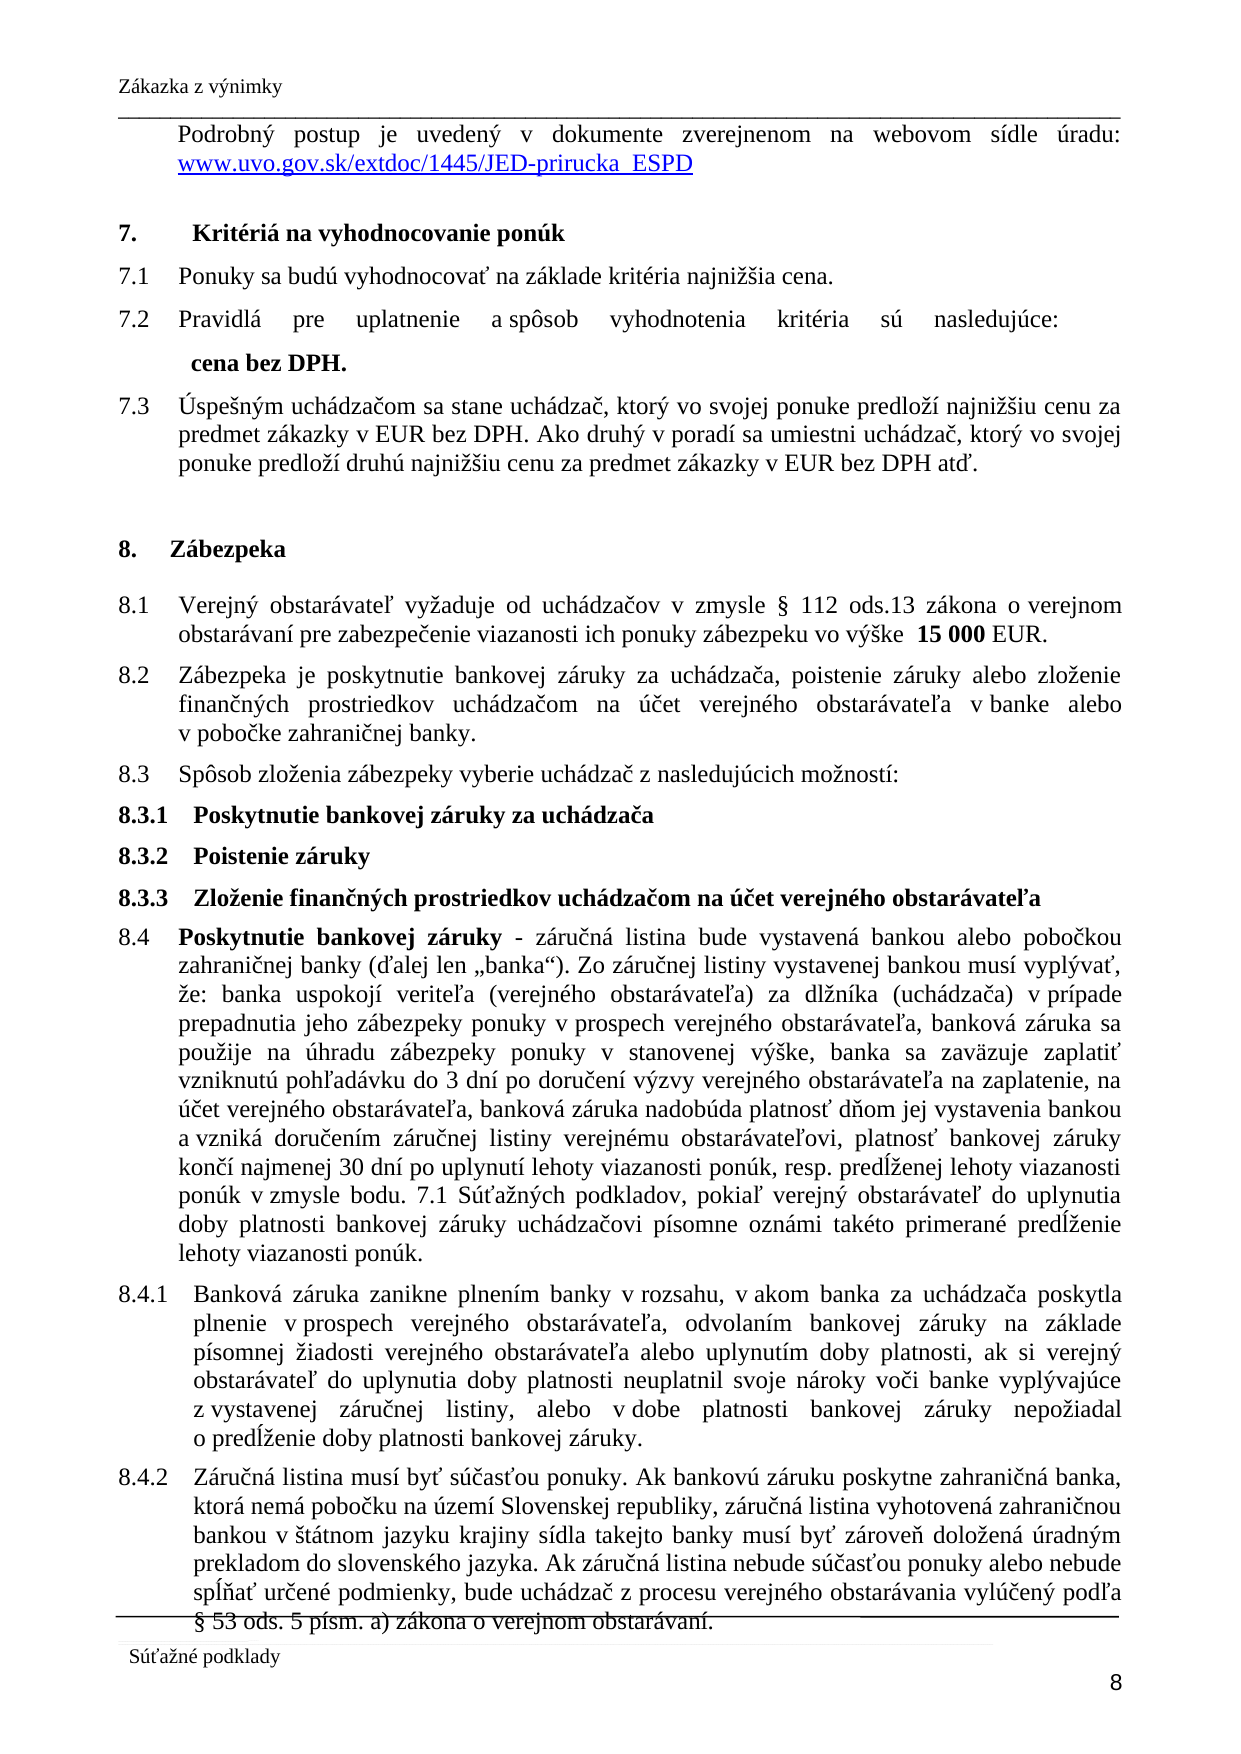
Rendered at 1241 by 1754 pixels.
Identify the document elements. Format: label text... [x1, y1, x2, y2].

list Poistenie záruky [118, 841, 1122, 870]
list Úspešným uchádzačom sa stane uchádzač, ktorý vo svojej ponuke predloží najnižšiu cenu za predmet zákazky v EUR bez DPH. Ako druhý v poradí sa umiestni uchádzač, ktorý vo svojej ponuke predloží druhú najnižšiu cenu za predmet zákazky v EUR bez DPH atď. [118, 391, 1122, 477]
list Zábezpeka je poskytnutie bankovej záruky za uchádzača, poistenie záruky alebo zloženie finančných prostriedkov uchádzačom na účet verejného obstarávateľa v banke alebo v pobočke zahraničnej banky. [118, 660, 1122, 746]
text Podrobný postup je uvedený v dokumente zverejnenom na webovom sídle úradu: www.uvo.gov.sk/extdoc/1445/JED-prirucka_ESPD [177, 119, 1122, 177]
list Záručná listina musí byť súčasťou ponuky. Ak bankovú záruku poskytne zahraničná banka, ktorá nemá pobočku na území Slovenskej republiky, záručná listina vyhotovená zahraničnou bankou v štátnom jazyku krajiny sídla takejto banky musí byť zároveň doložená úradným prekladom do slovenského jazyka. Ak záručná listina nebude súčasťou ponuky alebo nebude spĺňať určené podmienky, bude uchádzač z procesu verejného obstarávania vylúčený podľa § 53 ods. 5 písm. a) zákona o verejnom obstarávaní. [118, 1462, 1122, 1635]
list Zábezpeka [118, 534, 1122, 563]
list Pravidlá pre uplatnenie a spôsob vyhodnotenia kritéria sú nasledujúce: cena bez DPH. [118, 304, 1122, 376]
list Verejný obstarávateľ vyžaduje od uchádzačov v zmysle § 112 ods.13 zákona o verejnom obstarávaní pre zabezpečenie viazanosti ich ponuky zábezpeku vo výške 15 000 EUR. [118, 590, 1122, 648]
list Spôsob zloženia zábezpeky vyberie uchádzač z nasledujúcich možností: [118, 759, 1122, 788]
list Kritériá na vyhodnocovanie ponúk [118, 218, 1122, 247]
list Poskytnutie bankovej záruky za uchádzača [118, 800, 1122, 829]
list Ponuky sa budú vyhodnocovať na základe kritéria najnižšia cena. [118, 261, 1122, 290]
list Poskytnutie bankovej záruky - záručná listina bude vystavená bankou alebo pobočkou zahraničnej banky (ďalej len „banka“). Zo záručnej listiny vystavenej bankou musí vyplývať, že: banka uspokojí veriteľa (verejného obstarávateľa) za dlžníka (uchádzača) v prípade prepadnutia jeho zábezpeky ponuky v prospech verejného obstarávateľa, banková záruka sa použije na úhradu zábezpeky ponuky v stanovenej výške, banka sa zaväzuje zaplatiť vzniknutú pohľadávku do 3 dní po doručení výzvy verejného obstarávateľa na zaplatenie, na účet verejného obstarávateľa, banková záruka nadobúda platnosť dňom jej vystavenia bankou a vzniká doručením záručnej listiny verejnému obstarávateľovi, platnosť bankovej záruky končí najmenej 30 dní po uplynutí lehoty viazanosti ponúk, resp. predĺženej lehoty viazanosti ponúk v zmysle bodu. 7.1 Súťažných podkladov, pokiaľ verejný obstarávateľ do uplynutia doby platnosti bankovej záruky uchádzačovi písomne oznámi takéto primerané predĺženie lehoty viazanosti ponúk. [118, 922, 1122, 1267]
list Zloženie finančných prostriedkov uchádzačom na účet verejného obstarávateľa [118, 883, 1122, 911]
list Banková záruka zanikne plnením banky v rozsahu, v akom banka za uchádzača poskytla plnenie v prospech verejného obstarávateľa, odvolaním bankovej záruky na základe písomnej žiadosti verejného obstarávateľa alebo uplynutím doby platnosti, ak si verejný obstarávateľ do uplynutia doby platnosti neuplatnil svoje nároky voči banke vyplývajúce z vystavenej záručnej listiny, alebo v dobe platnosti bankovej záruky nepožiadal o predĺženie doby platnosti bankovej záruky. [118, 1279, 1122, 1452]
